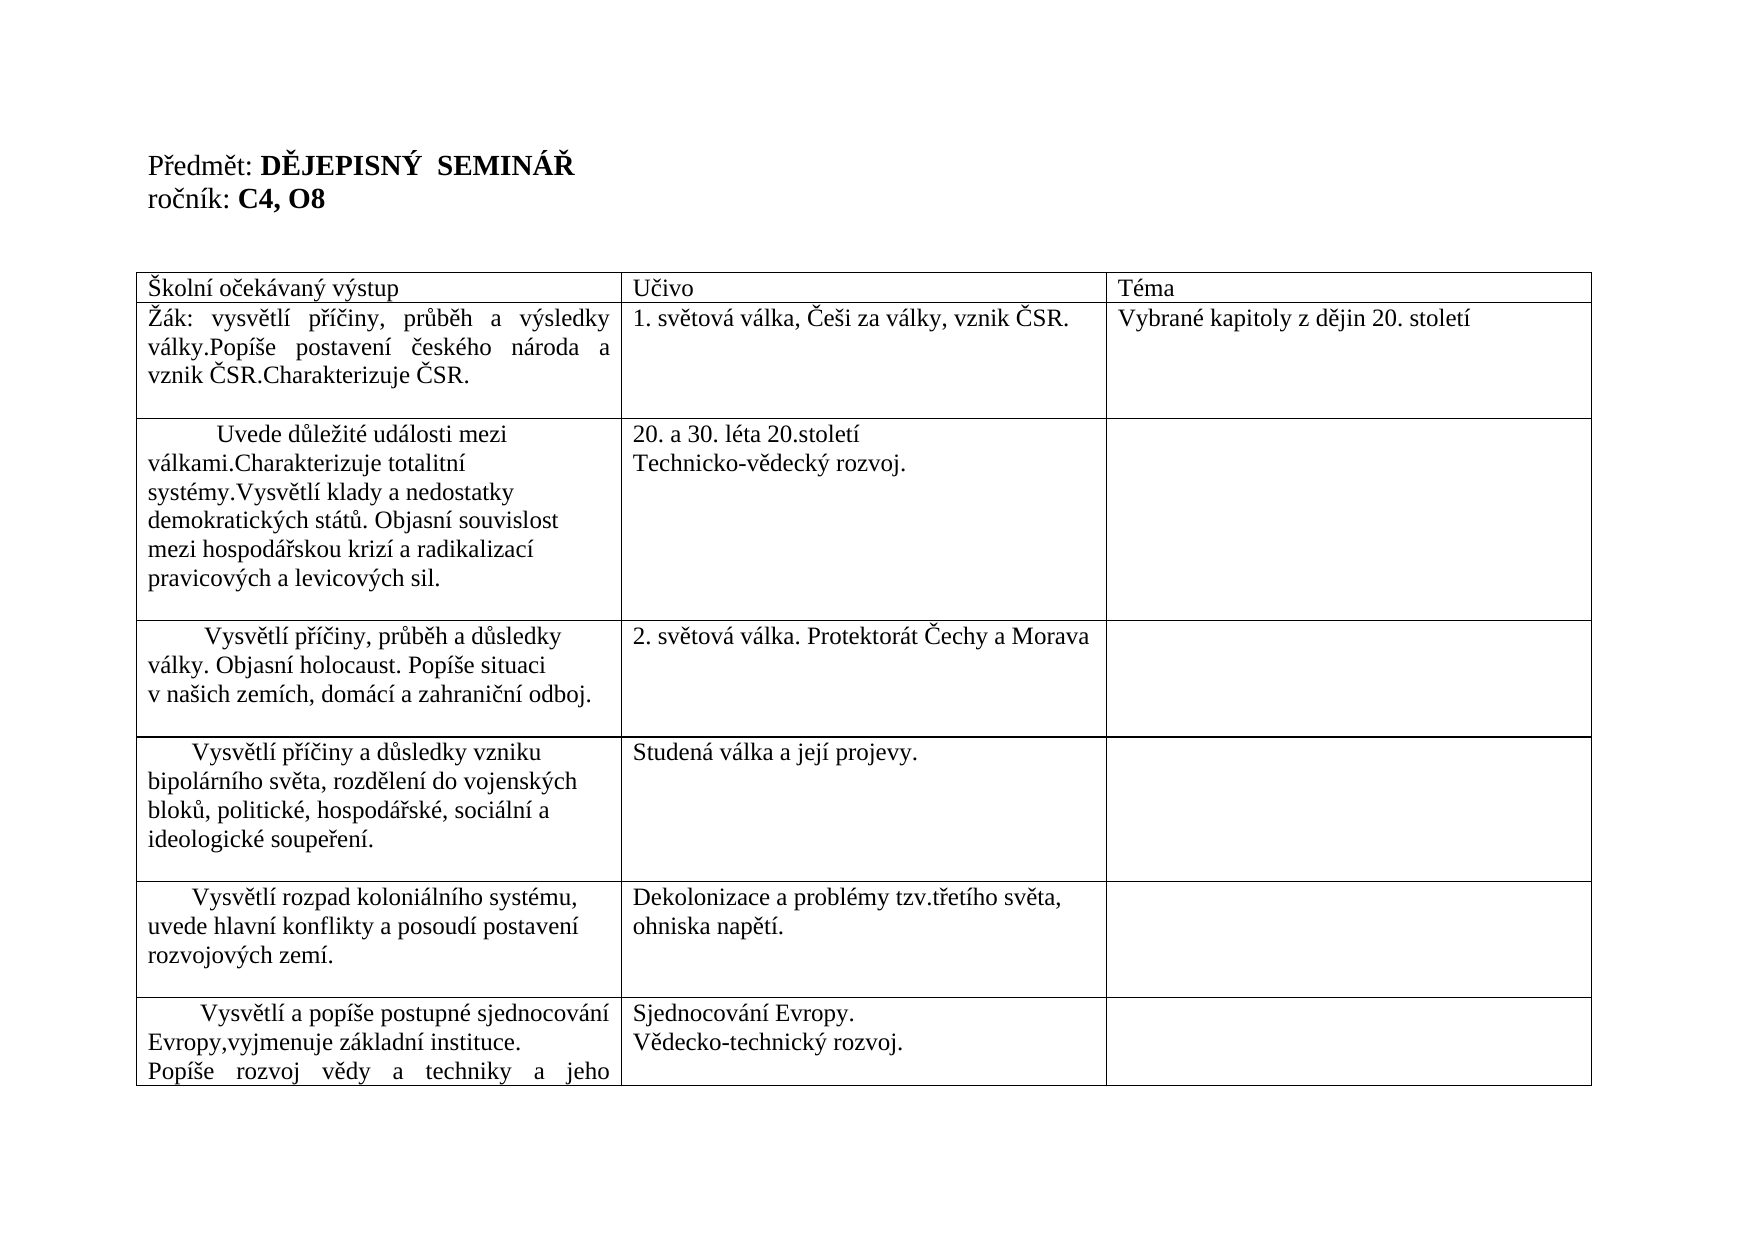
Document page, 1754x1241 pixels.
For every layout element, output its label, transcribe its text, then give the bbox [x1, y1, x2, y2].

text Předmět: DĚJEPISNÝ seminář [148, 148, 1606, 181]
table_cell Dekolonizace a problémy tzv.třetího světa, ohniska napětí. [622, 882, 1106, 997]
table_cell Vysvětlí příčiny a důsledky vzniku bipolárního světa, rozdělení do vojenských bloků, politické, hospodářské, sociální a ideologické soupeření. [137, 738, 621, 881]
table_cell 2. světová válka. Protektorát Čechy a Morava [622, 621, 1106, 736]
table_cell [1107, 419, 1591, 620]
table_cell [1107, 738, 1591, 881]
table_cell [1107, 621, 1591, 736]
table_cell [622, 998, 1106, 1084]
table_cell 1. světová válka, Češi za války, vznik ČSR. [622, 303, 1106, 418]
table_cell Žák: vysvětlí příčiny, průběh a výsledky války.Popíše postavení českého národa a vznik ČSR.Charakterizuje ČSR. [137, 303, 621, 418]
table_cell Vysvětlí rozpad koloniálního systému, uvede hlavní konflikty a posoudí postavení rozvojových zemí. [137, 882, 621, 997]
table_header Téma [1107, 273, 1591, 302]
table_cell [1107, 998, 1591, 1084]
table_header Školní očekávaný výstup [137, 273, 621, 302]
table_cell Vybrané kapitoly z dějin 20. století [1107, 303, 1591, 418]
text ročník: C4, O8 [148, 181, 1606, 215]
table_header Učivo [622, 273, 1106, 302]
table_cell 30. léta 20.století Technicko-vědecký rozvoj. [622, 419, 1106, 620]
table_cell [1107, 882, 1591, 997]
table_cell Vysvětlí příčiny, průběh a důsledky války. Objasní holocaust. Popíše situaci v našich zemích, domácí a zahraniční odboj. [137, 621, 621, 736]
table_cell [137, 998, 621, 1084]
table_cell Studená válka a její projevy. [622, 738, 1106, 881]
table_cell Uvede důležité události mezi válkami.Charakterizuje totalitní systémy.Vysvětlí klady a nedostatky demokratických států. Objasní souvislost mezi hospodářskou krizí a radikalizací pravicových a levicových sil. [137, 419, 621, 620]
